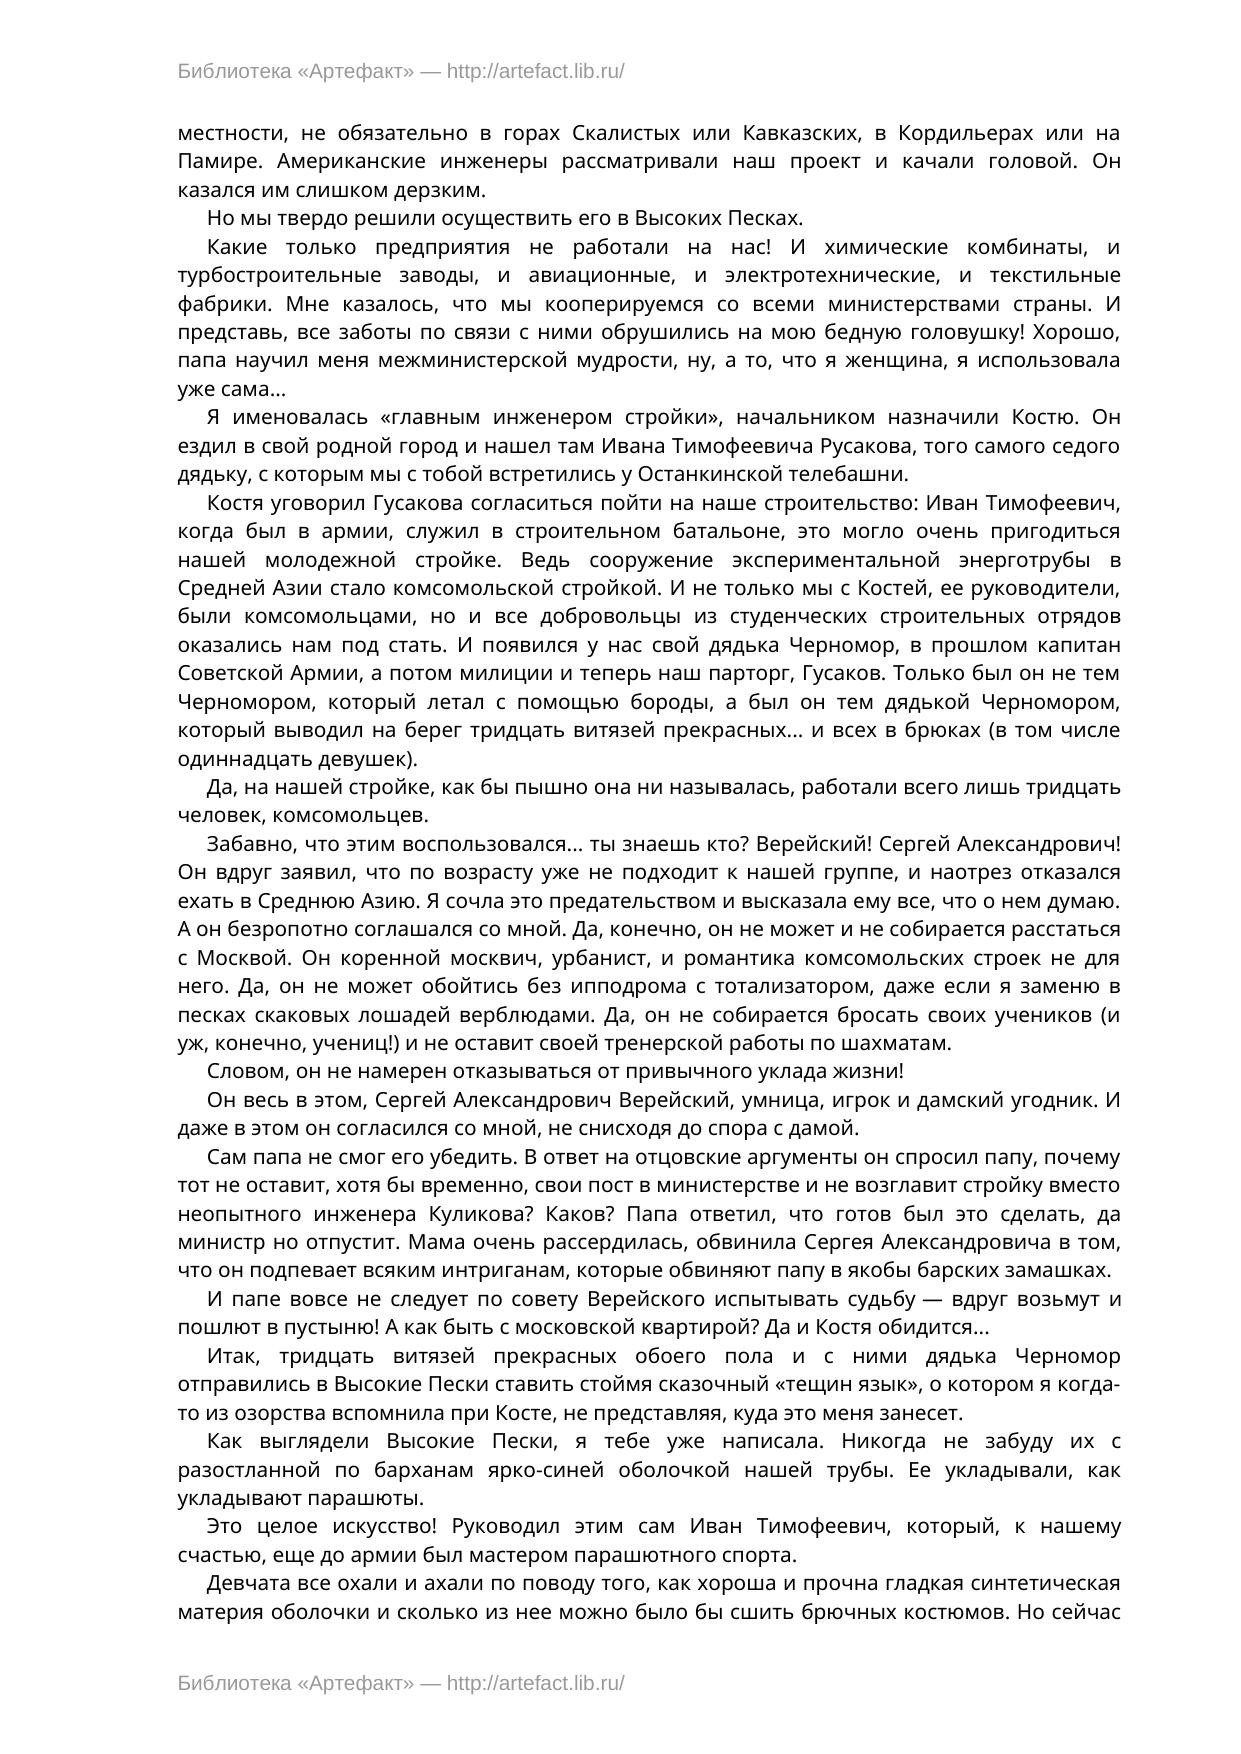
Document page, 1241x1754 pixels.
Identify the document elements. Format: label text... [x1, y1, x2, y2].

text Но мы твердо решили осуществить его в Высоких Песках. [177, 203, 1122, 232]
text Какие только предприятия не работали на нас! И химические комбинаты, и турбостроительные заводы, и авиационные, и электротехнические, и текстильные фабрики. Мне казалось, что мы кооперируемся со всеми министерствами страны. И представь, все заботы по связи с ними обрушились на мою бедную головушку! Хорошо, папа научил меня межминистерской мудрости, ну, а то, что я женщина, я использовала уже сама... [177, 232, 1122, 402]
text Словом, он не намерен отказываться от привычного уклада жизни! [177, 1057, 1122, 1085]
text Забавно, что этим воспользовался... ты знаешь кто? Верейский! Сергей Александрович! Он вдруг заявил, что по возрасту уже не подходит к нашей группе, и наотрез отказался ехать в Среднюю Азию. Я сочла это предательством и высказала ему все, что о нем думаю. А он безропотно соглашался со мной. Да, конечно, он не может и не собирается расстаться с Москвой. Он коренной москвич, урбанист, и романтика комсомольских строек не для него. Да, он не может обойтись без ипподрома с тотализатором, даже если я заменю в песках скаковых лошадей верблюдами. Да, он не собирается бросать своих учеников (и уж, конечно, учениц!) и не оставит своей тренерской работы по шахматам. [177, 829, 1122, 1057]
text И папе вовсе не следует по совету Верейского испытывать судьбу — вдруг возьмут и пошлют в пустыню! А как быть с московской квартирой? Да и Костя обидится... [177, 1284, 1122, 1341]
text Как выглядели Высокие Пески, я тебе уже написала. Никогда не забуду их с разостланной по барханам ярко-синей оболочкой нашей трубы. Ее укладывали, как укладывают парашюты. [177, 1426, 1122, 1512]
text Это целое искусство! Руководил этим сам Иван Тимофеевич, который, к нашему счастью, еще до армии был мастером парашютного спорта. [177, 1512, 1122, 1568]
text Костя уговорил Гусакова согласиться пойти на наше строительство: Иван Тимофеевич, когда был в армии, служил в строительном батальоне, это могло очень пригодиться нашей молодежной стройке. Ведь сооружение экспериментальной энерготрубы в Средней Азии стало комсомольской стройкой. И не только мы с Костей, ее руководители, были комсомольцами, но и все добровольцы из студенческих строительных отрядов оказались нам под стать. И появился у нас свой дядька Черномор, в прошлом капитан Советской Армии, а потом милиции и теперь наш парторг, Гусаков. Только был он не тем Черномором, который летал с помощью бороды, а был он тем дядькой Черномором, который выводил на берег тридцать витязей прекрасных... и всех в брюках (в том числе одиннадцать девушек). [177, 488, 1122, 772]
text Сам папа не смог его убедить. В ответ на отцовские аргументы он спросил папу, почему тот не оставит, хотя бы временно, свои пост в министерстве и не возглавит стройку вместо неопытного инженера Куликова? Каков? Папа ответил, что готов был это сделать, да министр но отпустит. Мама очень рассердилась, обвинила Сергея Александровича в том, что он подпевает всяким интриганам, которые обвиняют папу в якобы барских замашках. [177, 1142, 1122, 1284]
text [177, 118, 1122, 203]
text Да, на нашей стройке, как бы пышно она ни называлась, работали всего лишь тридцать человек, комсомольцев. [177, 772, 1122, 829]
text Он весь в этом, Сергей Александрович Верейский, умница, игрок и дамский угодник. И даже в этом он согласился со мной, не снисходя до спора с дамой. [177, 1085, 1122, 1142]
text Я именовалась «главным инженером стройки», начальником назначили Костю. Он ездил в свой родной город и нашел там Ивана Тимофеевича Русакова, того самого седого дядьку, с которым мы с тобой встретились у Останкинской телебашни. [177, 402, 1122, 488]
text Итак, тридцать витязей прекрасных обоего пола и с ними дядька Черномор отправились в Высокие Пески ставить стоймя сказочный «тещин язык», о котором я когда-то из озорства вспомнила при Косте, не представляя, куда это меня занесет. [177, 1341, 1122, 1426]
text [177, 1568, 1122, 1625]
